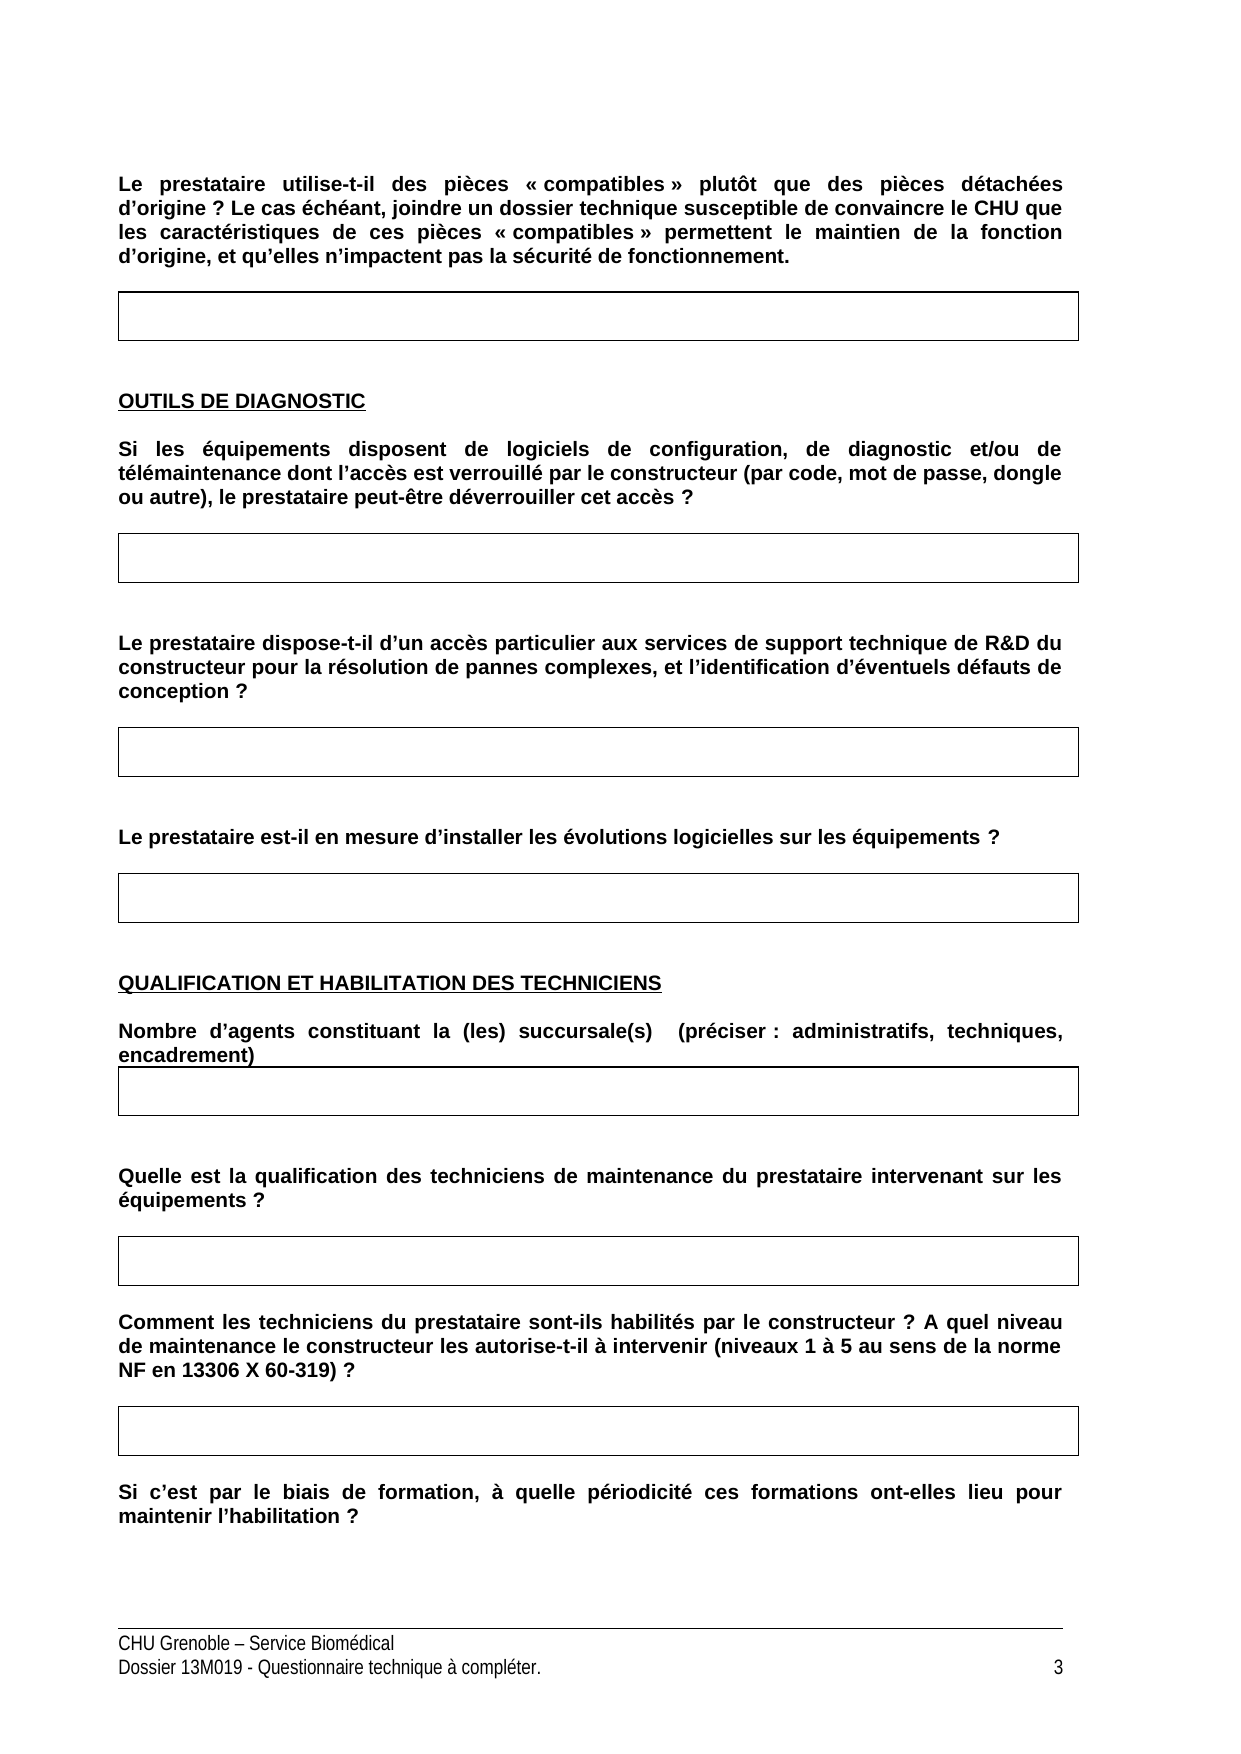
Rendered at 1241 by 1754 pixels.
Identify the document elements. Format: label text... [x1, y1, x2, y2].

table_header [119, 728, 1078, 776]
table_header [119, 293, 1078, 340]
table_header [119, 1068, 1078, 1115]
text Le prestataire est-il en mesure d’installer les évolutions logicielles sur les équipements ? [118, 825, 1063, 849]
table_header [119, 1407, 1078, 1455]
text QUALIFICATION ET HABILITATION DES TECHNICIENS [118, 971, 1063, 994]
text Comment les techniciens du prestataire sont-ils habilités par le constructeur ? A quel niveau de maintenance le constructeur les autorise-t-il à intervenir (niveaux 1 à 5 au sens de en 13306 X 60-319) ? [118, 1310, 1063, 1382]
text OUTILS DE DIAGNOSTIC [118, 389, 1063, 413]
table_header [119, 534, 1078, 582]
table_header [119, 874, 1078, 922]
text Quelle est la qualification des techniciens de maintenance du prestataire intervenant sur les équipements ? [118, 1164, 1063, 1212]
text Nombre d’agents constituant la (les) succursale(s) (préciser : administratifs techniques encadrement) [118, 1018, 1063, 1066]
table_header [119, 1237, 1078, 1285]
text Le prestataire dispose-t-il d’un accès particulier aux services de support technique de R&D du constructeur pour la résolution de pannes complexes et l’identification d’éventuels défauts de conception ? [118, 631, 1063, 703]
text Si les équipements disposent de logiciels de configuration de diagnostic et/ou de télémaintenance dont l’accès est verrouillé par le constructeur (par code mot de passe dongle ou autre) le prestataire peut-être déverrouiller cet accès ? [118, 437, 1063, 509]
text Le prestataire utilise-t-il des pièces « compatibles » plutôt que des pièces détachées d’origine ? Le cas échéant, joindre un dossier technique susceptible de convaincre le CHU que les caractéristiques de ces pièces « compatibles » permettent le maintien de la fonction d’origine, et qu’elles n’impactent pas la sécurité de fonctionnement. [118, 172, 1063, 267]
text Si c’est par le biais de formation à quelle périodicité ces formations ont-elles lieu pour maintenir l’habilitation ? [118, 1480, 1063, 1528]
